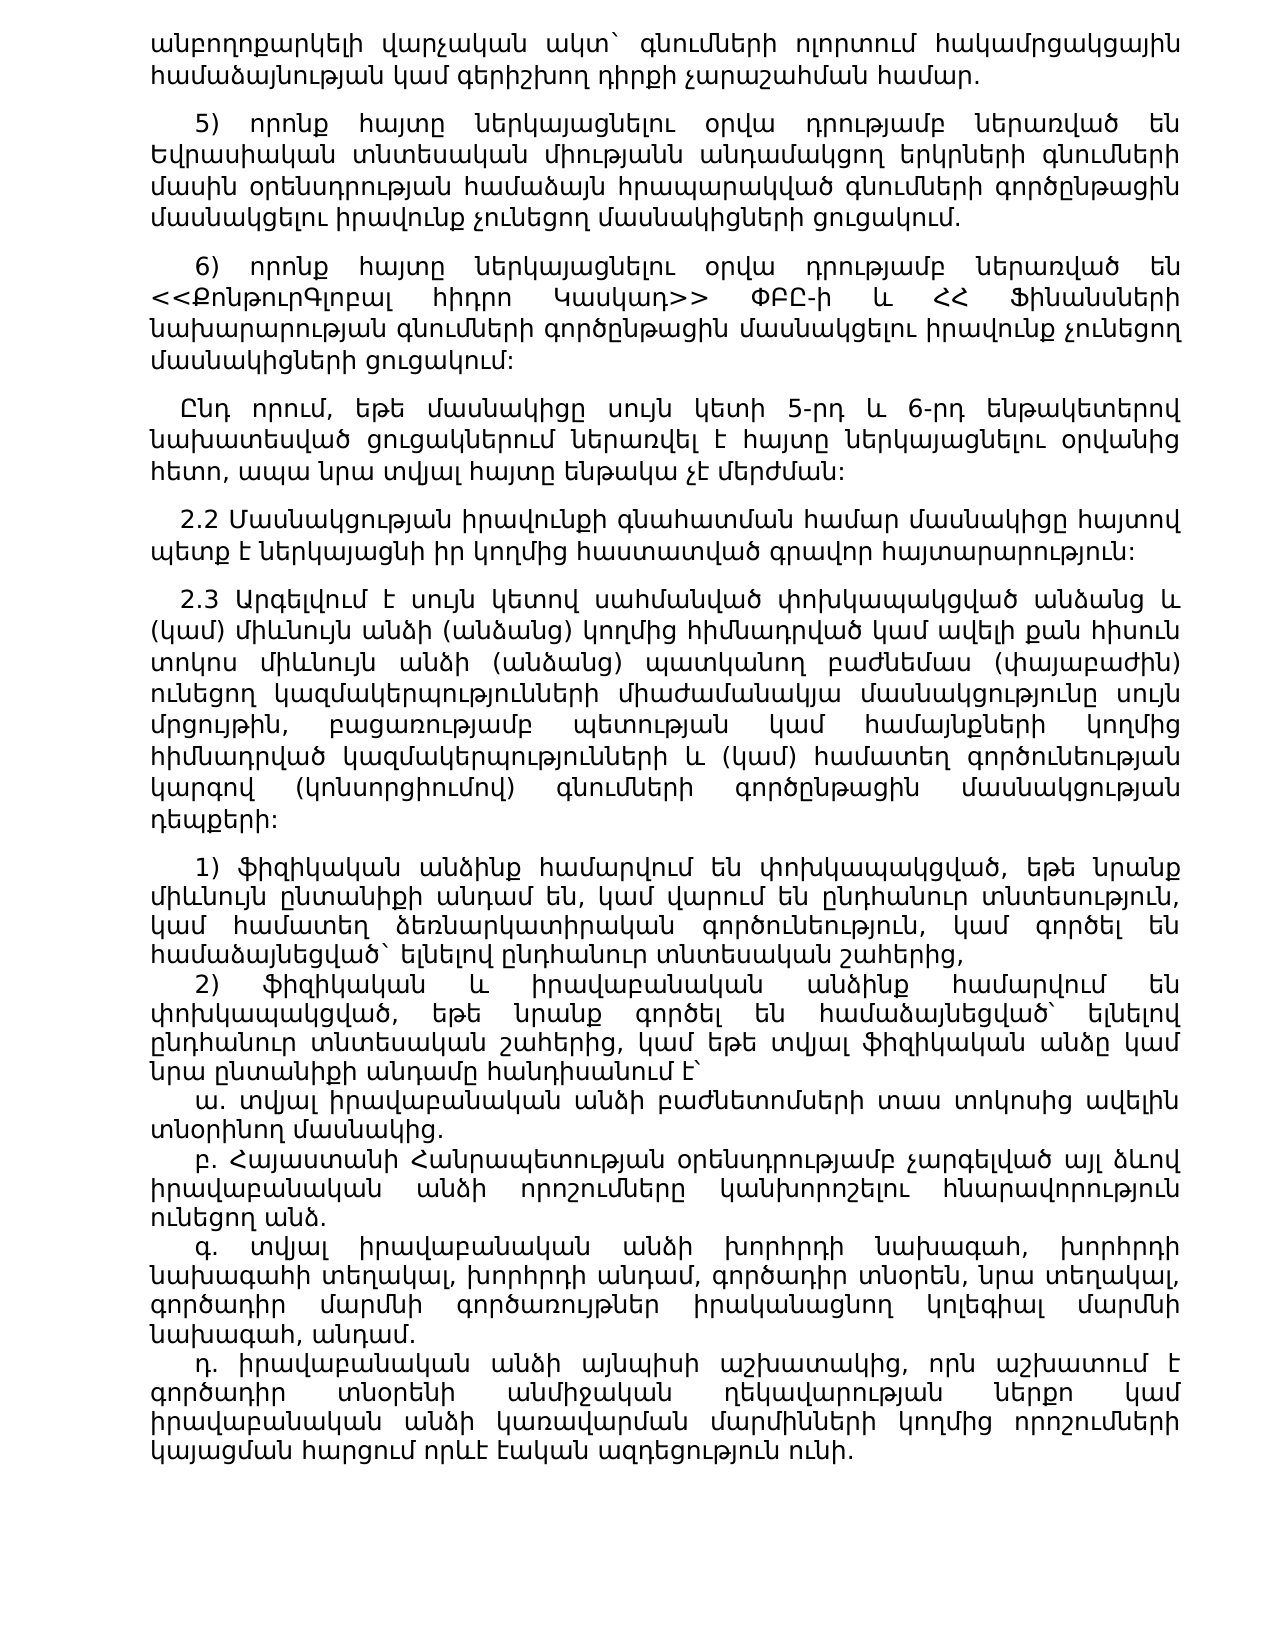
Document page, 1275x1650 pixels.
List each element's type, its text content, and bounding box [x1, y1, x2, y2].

text 2) ֆիզիկական և իրավաբանական անձինք համարվում են փոխկապակցված, եթե նրանք գործել են համաձայնեցված՝ ելնելով ընդհանուր տնտեսական շահերից, կամ եթե տվյալ ֆիզիկական անձը կամ նրա ընտանիքի անդամը հանդիսանում է՝ [150, 970, 1181, 1086]
text գ. տվյալ իրավաբանական անձի խորհրդի նախագահ, խորհրդի նախագահի տեղակալ, խորհրդի անդամ, գործադիր տնօրեն, նրա տեղակալ, գործադիր մարմնի գործառույթներ իրականացնող կոլեգիալ մարմնի նախագահ, անդամ. [150, 1232, 1181, 1349]
text 6) որոնք հայտը ներկայացնելու օրվա դրությամբ ներառված են <<ՔոնթուրԳլոբալ հիդրո Կասկադ>> ՓԲԸ-ի և ՀՀ Ֆինանսների նախարարության գնումների գործընթացին մասնակցելու իրավունք չունեցող մասնակիցների ցուցակում: [150, 252, 1181, 375]
text Ընդ որում, եթե մասնակիցը սույն կետի 5-րդ և 6-րդ ենթակետերով նախատեսված ցուցակներում ներառվել է հայտը ներկայացնելու օրվանից հետո, ապա նրա տվյալ հայտը ենթակա չէ մերժման: [150, 394, 1181, 486]
text 1) ֆիզիկական անձինք համարվում են փոխկապակցված, եթե նրանք միևնույն ընտանիքի անդամ են, կամ վարում են ընդհանուր տնտեսություն, կամ համատեղ ձեռնարկատիրական գործունեություն, կամ գործել են համաձայնեցված` ելնելով ընդհանուր տնտեսական շահերից, [150, 853, 1181, 970]
text ա. տվյալ իրավաբանական անձի բաժնետոմսերի տաս տոկոսից ավելին տնօրինող մասնակից. [150, 1086, 1181, 1145]
text 2.2 Մասնակցության իրավունքի գնահատման համար մասնակիցը հայտով պետք է ներկայացնի իր կողմից հաստատված գրավոր հայտարարություն: [150, 505, 1181, 566]
text 5) որոնք հայտը ներկայացնելու օրվա դրությամբ ներառված են Եվրասիական տնտեսական միությանն անդամակցող երկրների գնումների մասին օրենսդրության համաձայն հրապարակված գնումների գործընթացին մասնակցելու իրավունք չունեցող մասնակիցների ցուցակում. [150, 109, 1181, 233]
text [150, 29, 1181, 90]
text բ. Հայաստանի Հանրապետության օրենսդրությամբ չարգելված այլ ձևով իրավաբանական անձի որոշումները կանխորոշելու հնարավորություն ունեցող անձ. [150, 1145, 1181, 1232]
text 2.3 Արգելվում է սույն կետով սահմանված փոխկապակցված անձանց և (կամ) միևնույն անձի (անձանց) կողմից հիմնադրված կամ ավելի քան հիսուն տոկոս միևնույն անձի (անձանց) պատկանող բաժնեմաս (փայաբաժին) ունեցող կազմակերպությունների միաժամանակյա մասնակցությունը սույն մրցույթին, բացառությամբ պետության կամ համայնքների կողմից հիմնադրված կազմակերպությունների և (կամ) համատեղ գործունեության կարգով (կոնսորցիումով) գնումների գործընթացին մասնակցության դեպքերի: [150, 585, 1181, 834]
text դ. իրավաբանական անձի այնպիսի աշխատակից, որն աշխատում է գործադիր տնօրենի անմիջական ղեկավարության ներքո կամ իրավաբանական անձի կառավարման մարմինների կողմից որոշումների կայացման հարցում որևէ էական ազդեցություն ունի. [150, 1349, 1181, 1466]
